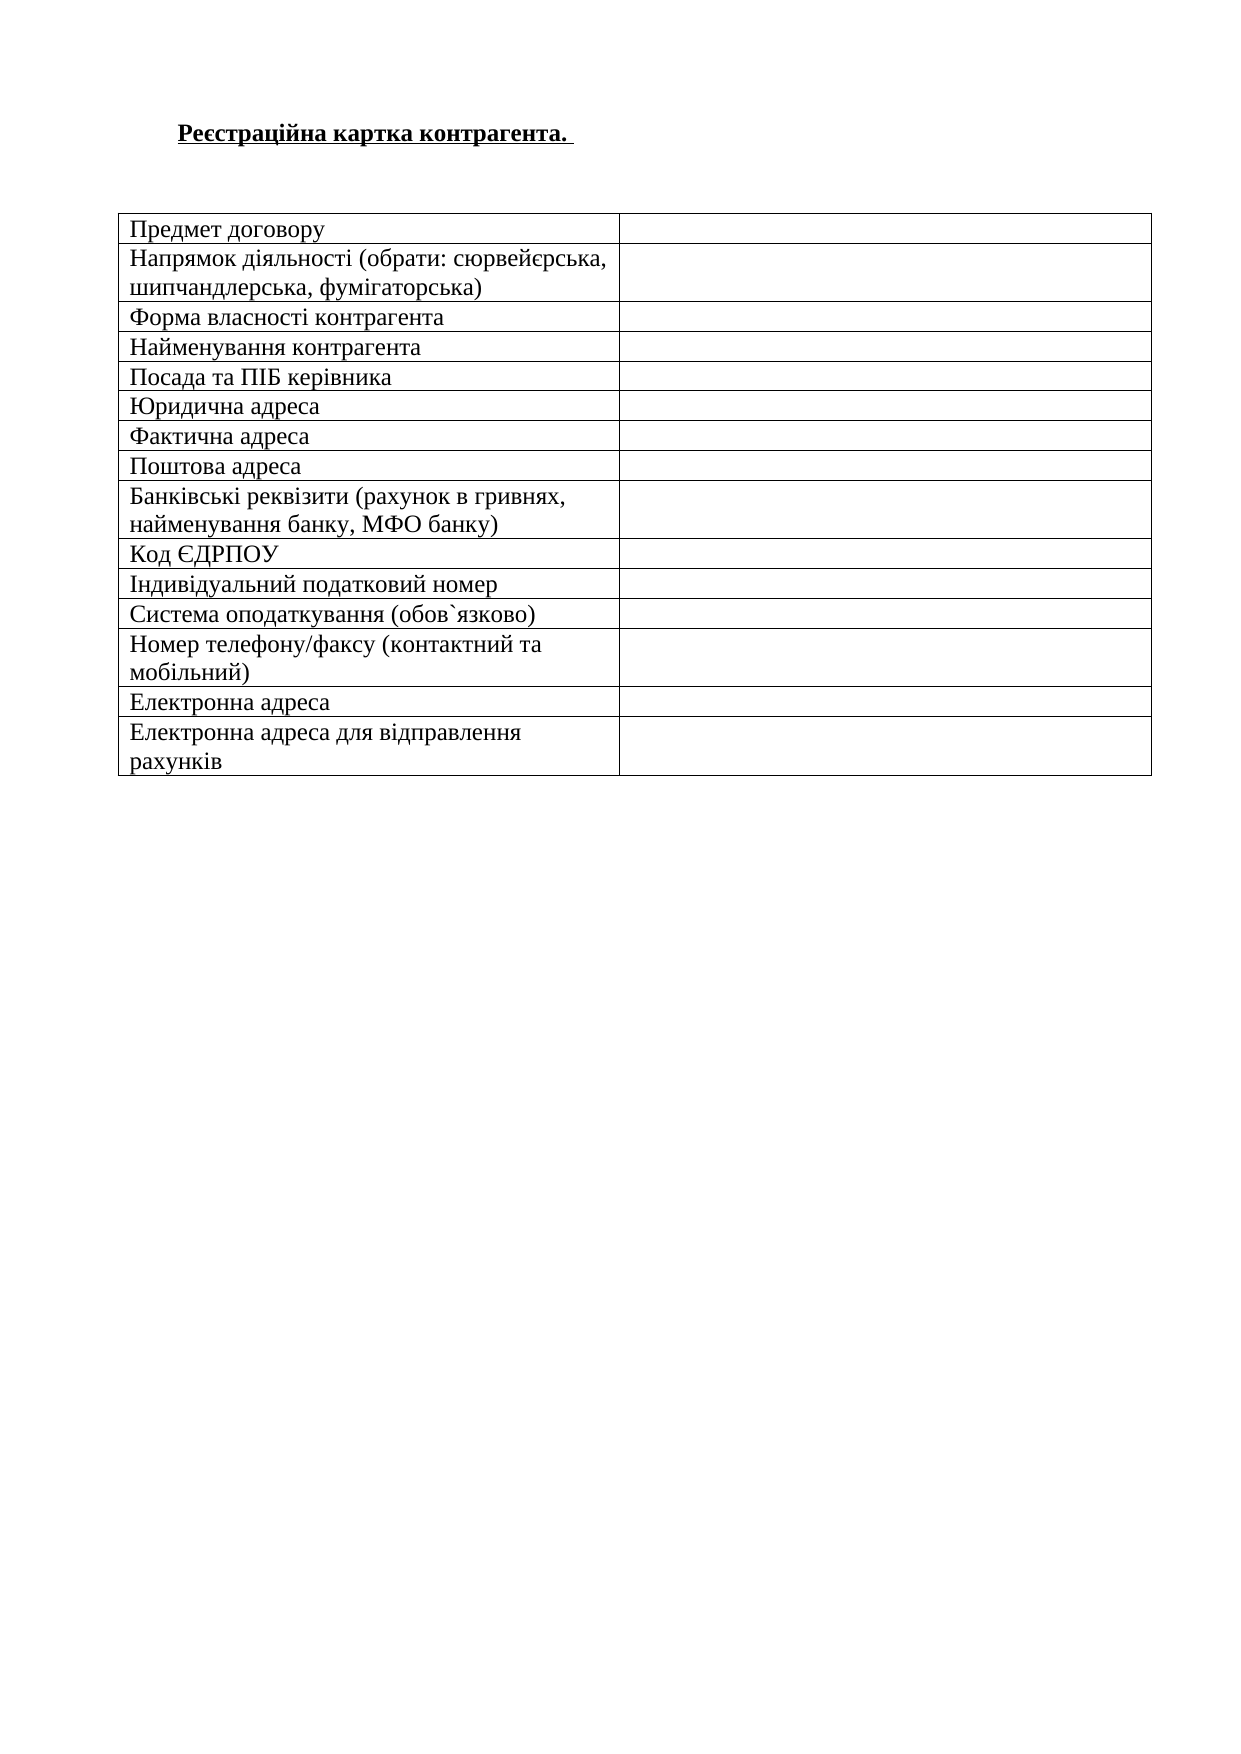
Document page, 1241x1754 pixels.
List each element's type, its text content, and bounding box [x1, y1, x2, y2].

table_header Предмет договору [119, 214, 619, 242]
table_cell Форма власності контрагента [119, 302, 619, 331]
table_cell [620, 421, 1151, 450]
table_cell Код ЄДРПОУ [119, 539, 619, 568]
table_cell [620, 451, 1151, 480]
table_cell [620, 717, 1151, 774]
table_cell [620, 629, 1151, 686]
table_cell Напрямок діяльності (обрати: сюрвейєрська, шипчандлерська, фумігаторська) [119, 244, 619, 301]
table_cell Банківські реквізити (рахунок в гривнях, найменування банку, МФО банку) [119, 481, 619, 538]
table_cell Електронна адреса [119, 687, 619, 716]
table_cell Фактична адреса [119, 421, 619, 450]
table_cell [620, 362, 1151, 390]
table_cell Найменування контрагента [119, 332, 619, 361]
table_cell Електронна адреса для відправлення рахунків [119, 717, 619, 774]
table_cell Індивідуальний податковий номер [119, 569, 619, 598]
table_cell [620, 332, 1151, 361]
table_cell Посада та ПІБ керівника [119, 362, 619, 390]
table_cell Юридична адреса [119, 391, 619, 420]
table_cell Поштова адреса [119, 451, 619, 480]
text Реєстраційна картка контрагента. [177, 118, 1152, 147]
table_header [620, 214, 1151, 242]
table_cell [620, 302, 1151, 331]
table_cell Система оподаткування (обов`язково) [119, 599, 619, 628]
table_cell [620, 687, 1151, 716]
table_cell Номер телефону/факсу (контактний та мобільний) [119, 629, 619, 686]
table_cell [620, 569, 1151, 598]
table_cell [620, 539, 1151, 568]
table_cell [620, 244, 1151, 301]
table_cell [620, 481, 1151, 538]
table_cell [620, 599, 1151, 628]
table_cell [620, 391, 1151, 420]
